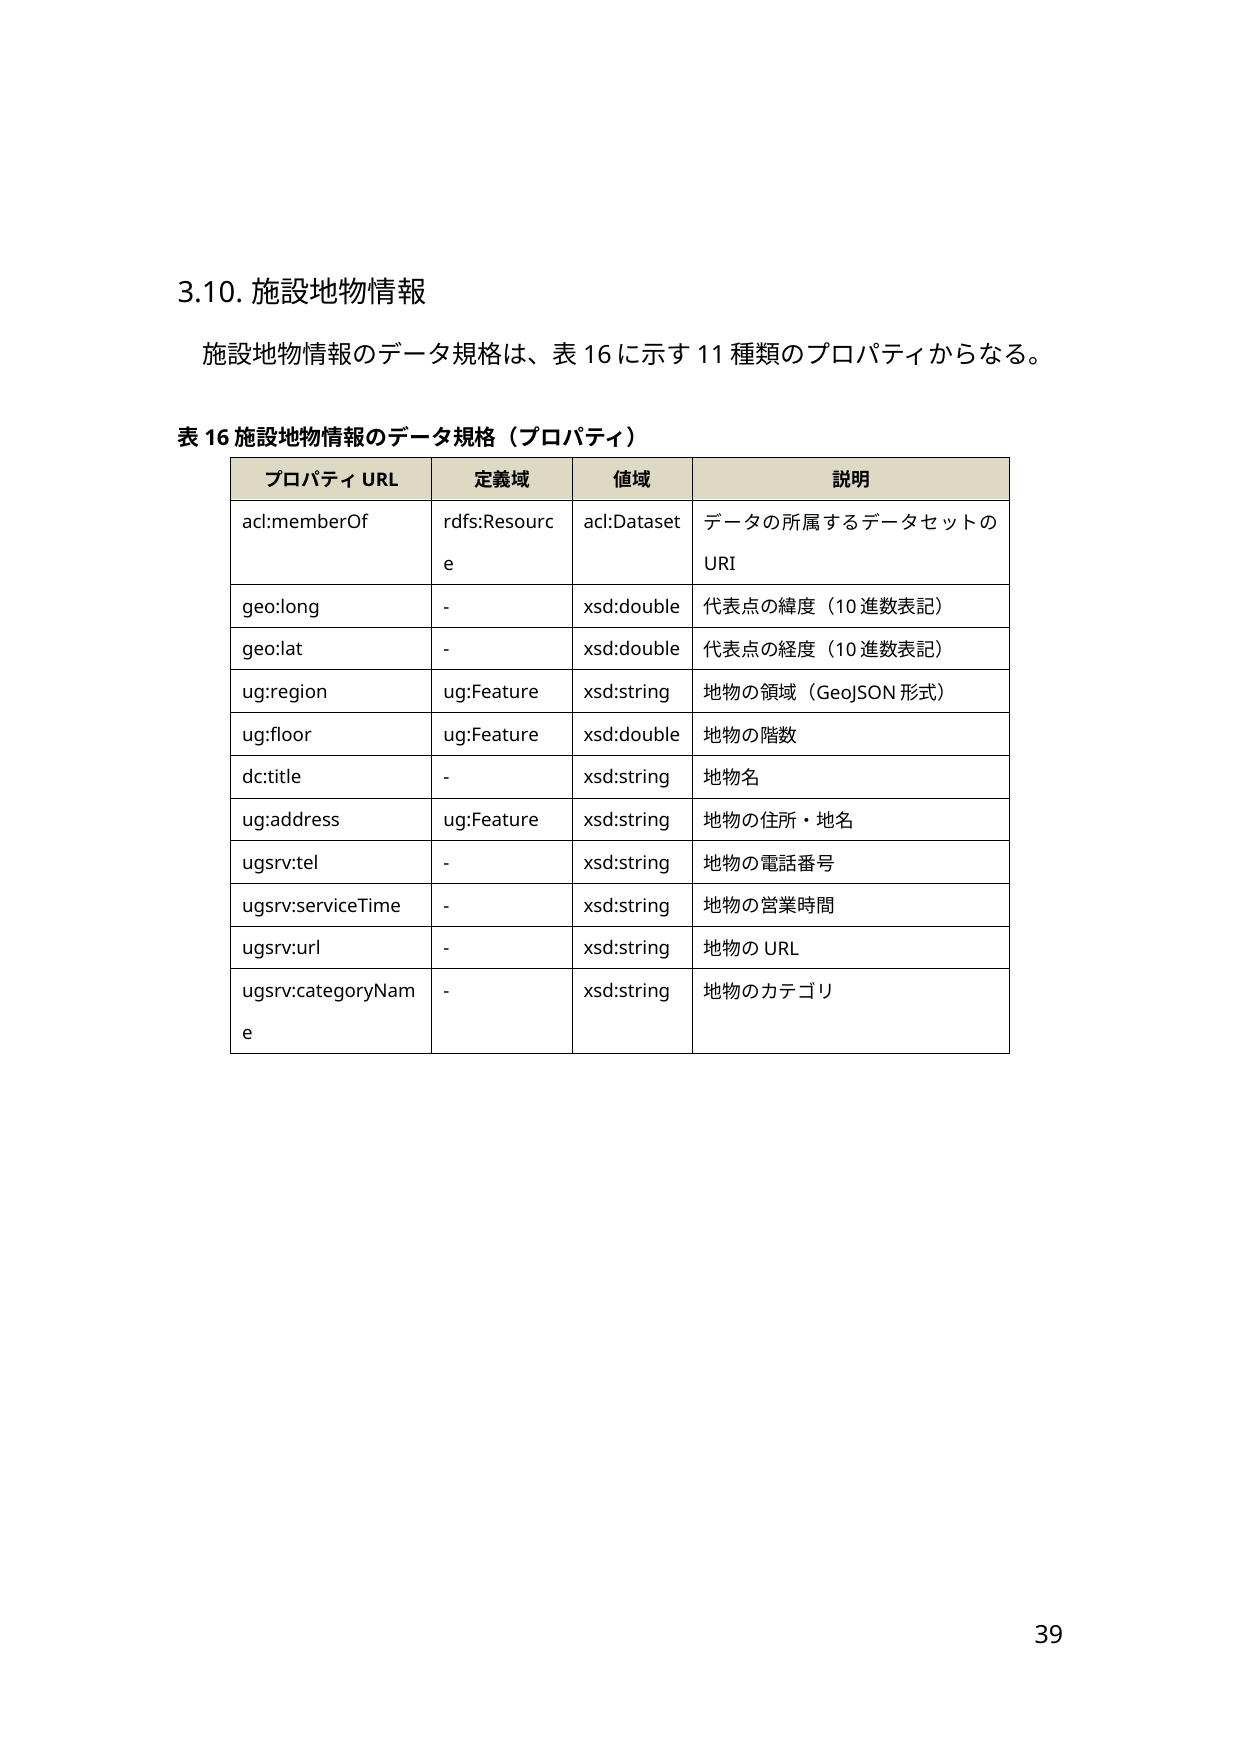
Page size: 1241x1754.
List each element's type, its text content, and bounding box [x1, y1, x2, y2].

table_cell xsd:double [573, 585, 692, 627]
table_header プロパティURL [231, 458, 431, 499]
table_cell ug:Feature [432, 799, 572, 840]
table_cell ug:Feature [432, 670, 572, 712]
table_cell geo:long [231, 585, 431, 627]
table_cell - [432, 841, 572, 883]
table_cell dc:title [231, 756, 431, 797]
table_cell - [432, 884, 572, 926]
table_cell rdfs:Resource [432, 501, 572, 584]
table_cell xsd:string [573, 969, 692, 1053]
table_cell xsd:double [573, 628, 692, 669]
table_cell ug:region [231, 670, 431, 712]
table_cell xsd:double [573, 713, 692, 755]
table_cell ugsrv:url [231, 927, 431, 968]
table_cell ug:floor [231, 713, 431, 755]
text 施設地物情報のデータ規格は、表 16に示す11種類のプロパティからなる。 [177, 332, 1063, 373]
table_cell 代表点の緯度（10進数表記） [693, 585, 1009, 627]
table_cell acl:Dataset [573, 501, 692, 584]
table_cell xsd:string [573, 841, 692, 883]
table_cell acl:memberOf [231, 501, 431, 584]
table_cell xsd:string [573, 670, 692, 712]
subtitle 施設地物情報 [177, 248, 1063, 332]
table_cell - [432, 969, 572, 1053]
table_cell データの所属するデータセットのURI [693, 501, 1009, 584]
table_cell ugsrv:serviceTime [231, 884, 431, 926]
table_cell 地物のカテゴリ [693, 969, 1009, 1053]
table_cell 地物のURL [693, 927, 1009, 968]
table_cell ug:Feature [432, 713, 572, 755]
table_cell - [432, 756, 572, 797]
table_header 値域 [573, 458, 692, 499]
table_cell 地物の住所・地名 [693, 799, 1009, 840]
table_header 定義域 [432, 458, 572, 499]
table_cell 地物名 [693, 756, 1009, 797]
table_cell xsd:string [573, 799, 692, 840]
table_cell 地物の電話番号 [693, 841, 1009, 883]
table_cell - [432, 585, 572, 627]
table_cell xsd:string [573, 927, 692, 968]
table_cell ug:address [231, 799, 431, 840]
table_cell ugsrv:tel [231, 841, 431, 883]
table_cell 地物の階数 [693, 713, 1009, 755]
table_cell 地物の領域（GeoJSON形式） [693, 670, 1009, 712]
table_cell - [432, 628, 572, 669]
table_cell ugsrv:categoryName [231, 969, 431, 1053]
table_cell 地物の営業時間 [693, 884, 1009, 926]
table_cell - [432, 927, 572, 968]
table_header 説明 [693, 458, 1009, 499]
table_cell xsd:string [573, 884, 692, 926]
table_cell xsd:string [573, 756, 692, 797]
text 表 16 施設地物情報のデータ規格（プロパティ） [177, 415, 1063, 457]
table_cell geo:lat [231, 628, 431, 669]
table_cell 代表点の経度（10進数表記） [693, 628, 1009, 669]
